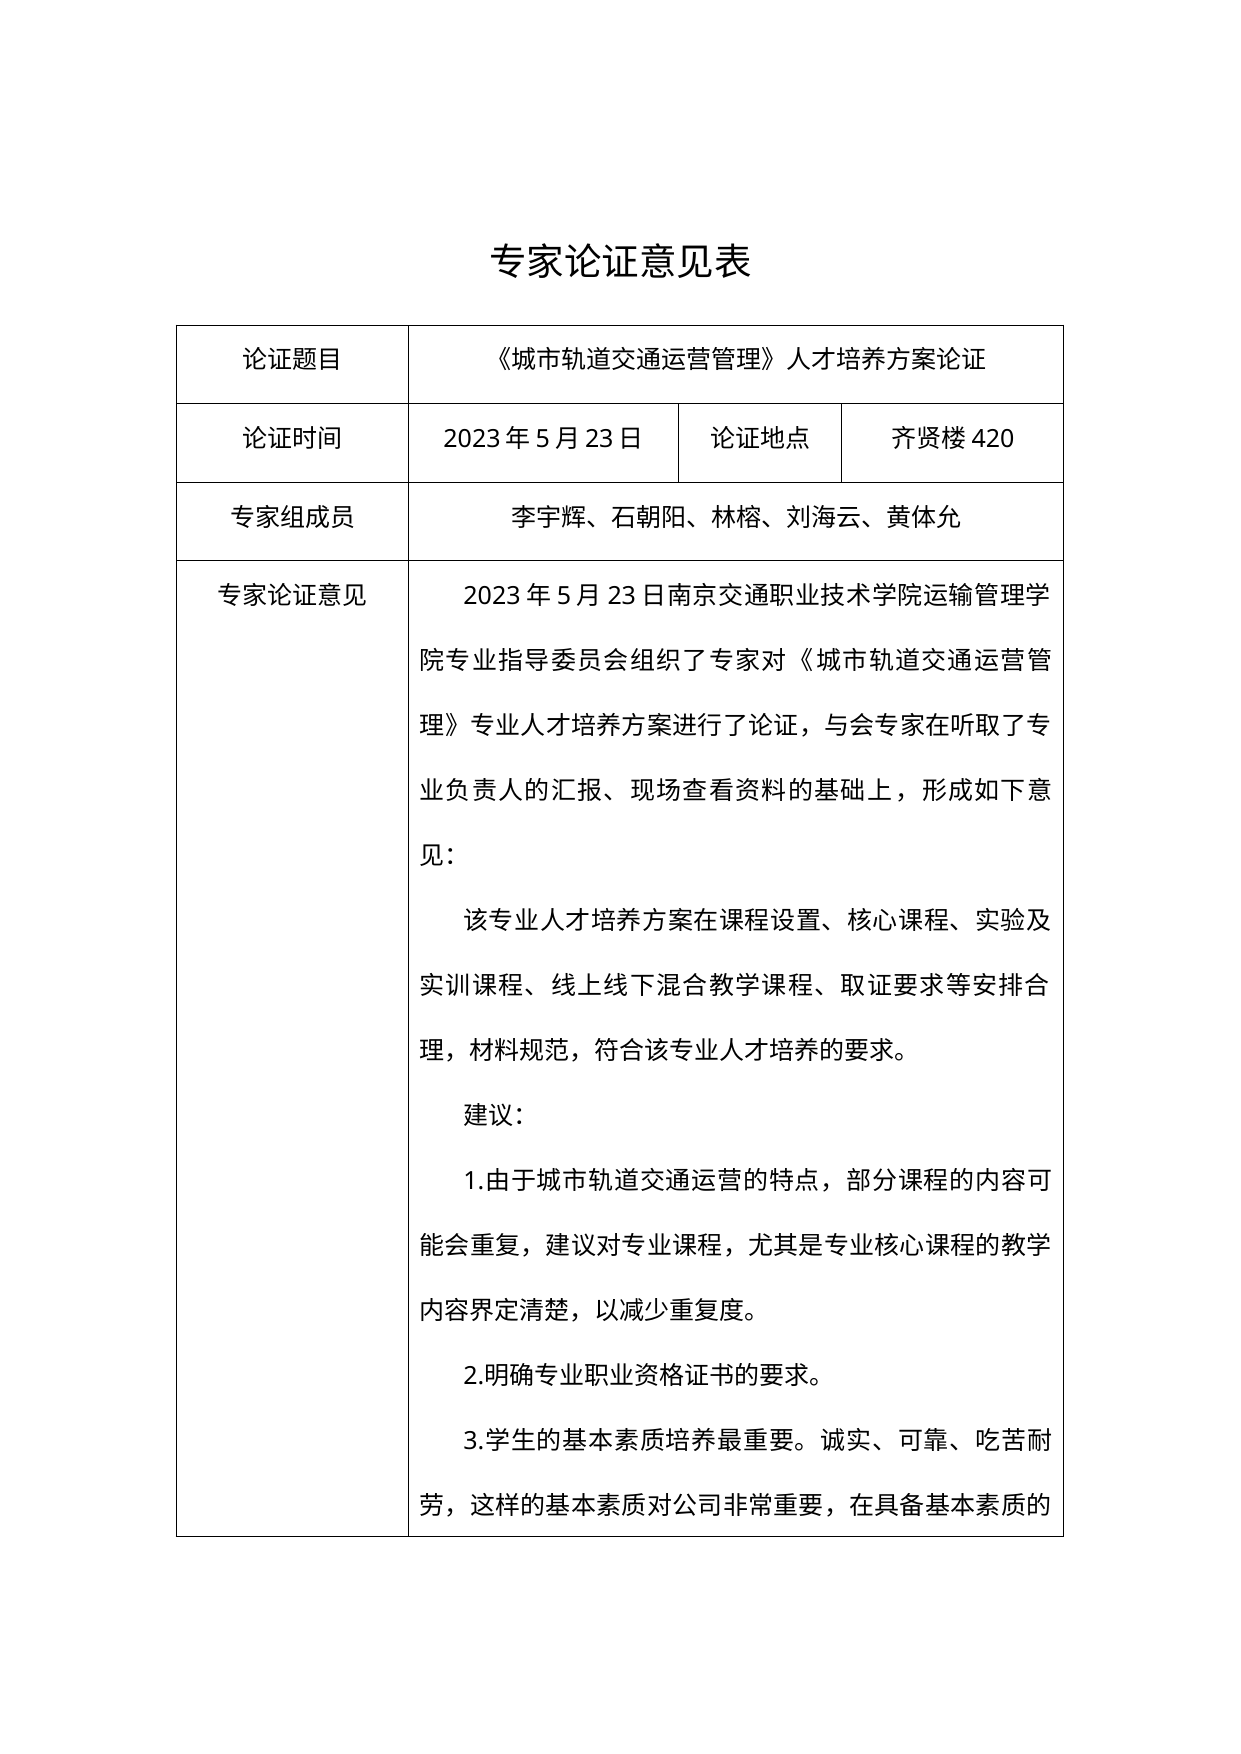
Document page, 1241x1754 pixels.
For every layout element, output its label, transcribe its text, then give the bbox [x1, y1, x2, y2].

table_cell 专家组成员 [177, 483, 408, 560]
table_cell 专家论证意见 [177, 561, 408, 1536]
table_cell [409, 561, 1063, 1536]
table_cell 2023年5月23日 [409, 404, 678, 482]
table_cell 论证时间 [177, 404, 408, 482]
table_cell 齐贤楼420 [842, 404, 1063, 482]
table_header 论证题目 [177, 326, 408, 403]
table_cell 论证地点 [679, 404, 841, 482]
table_cell 李宇辉、石朝阳、林榕、刘海云、黄体允 [409, 483, 1063, 560]
table_header 《城市轨道交通运营管理》人才培养方案论证 [409, 326, 1063, 403]
text 专家论证意见表 [187, 227, 1053, 292]
